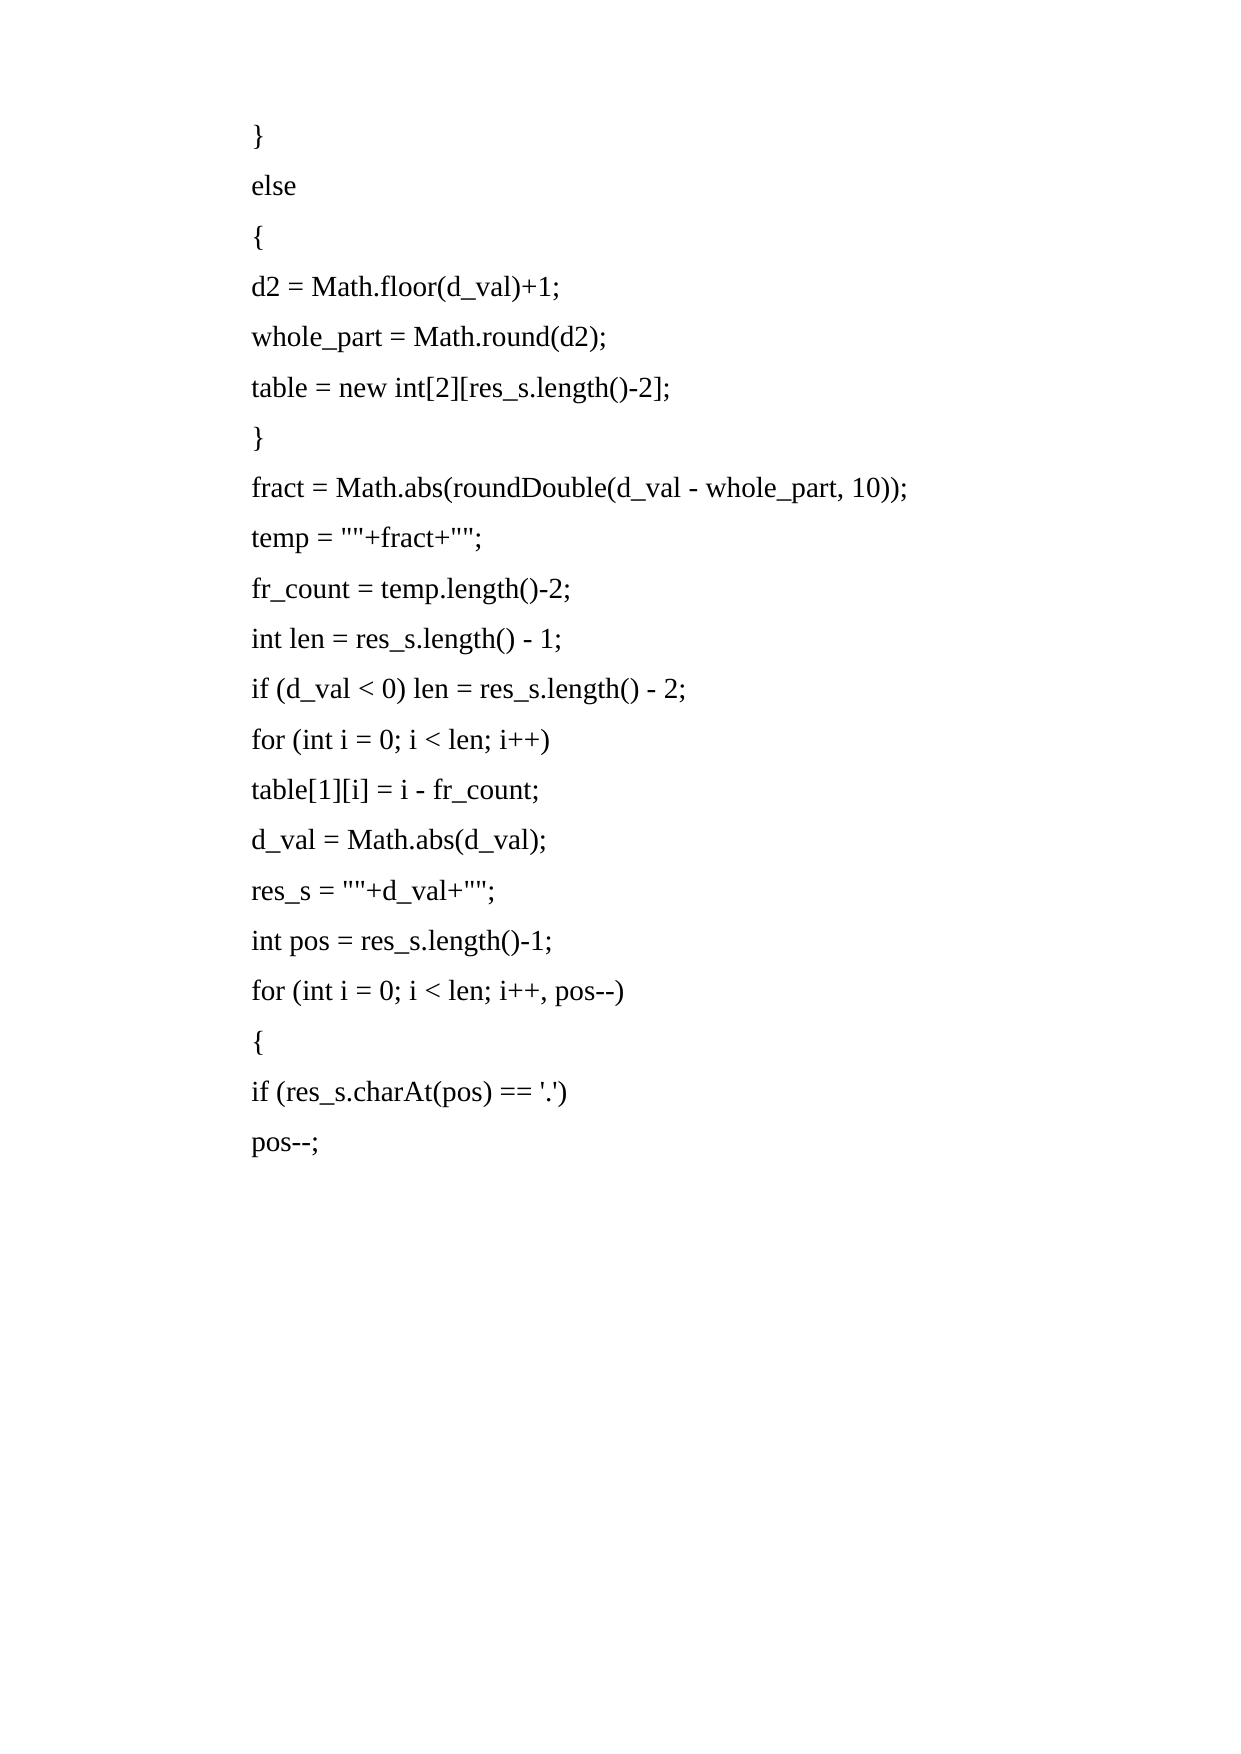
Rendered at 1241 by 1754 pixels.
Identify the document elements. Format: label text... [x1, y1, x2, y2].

text } [177, 118, 1152, 152]
text fr_count = temp.length()-2; [177, 571, 1152, 604]
text d_val = Math.abs(d_val); [177, 822, 1152, 856]
text table = new int[2][res_s.length()-2]; [177, 370, 1152, 403]
text whole_part = Math.round(d2); [177, 319, 1152, 353]
text if (res_s.charAt(pos) == '.') [177, 1074, 1152, 1108]
text int pos = res_s.length()-1; [177, 923, 1152, 957]
text d2 = Math.floor(d_val)+1; [177, 269, 1152, 303]
text temp = ""+fract+""; [177, 521, 1152, 554]
text table[1][i] = i - fr_count; [177, 772, 1152, 806]
text else [177, 168, 1152, 202]
text for (int i = 0; i < len; i++) [177, 722, 1152, 755]
text } [177, 420, 1152, 453]
text fract = Math.abs(roundDouble(d_val - whole_part, 10)); [177, 470, 1152, 504]
text int len = res_s.length() - 1; [177, 621, 1152, 655]
text pos--; [177, 1124, 1152, 1158]
text { [177, 1024, 1152, 1057]
text if (d_val < 0) len = res_s.length() - 2; [177, 672, 1152, 705]
text res_s = ""+d_val+""; [177, 873, 1152, 906]
text for (int i = 0; i < len; i++, pos--) [177, 973, 1152, 1007]
text { [177, 219, 1152, 252]
